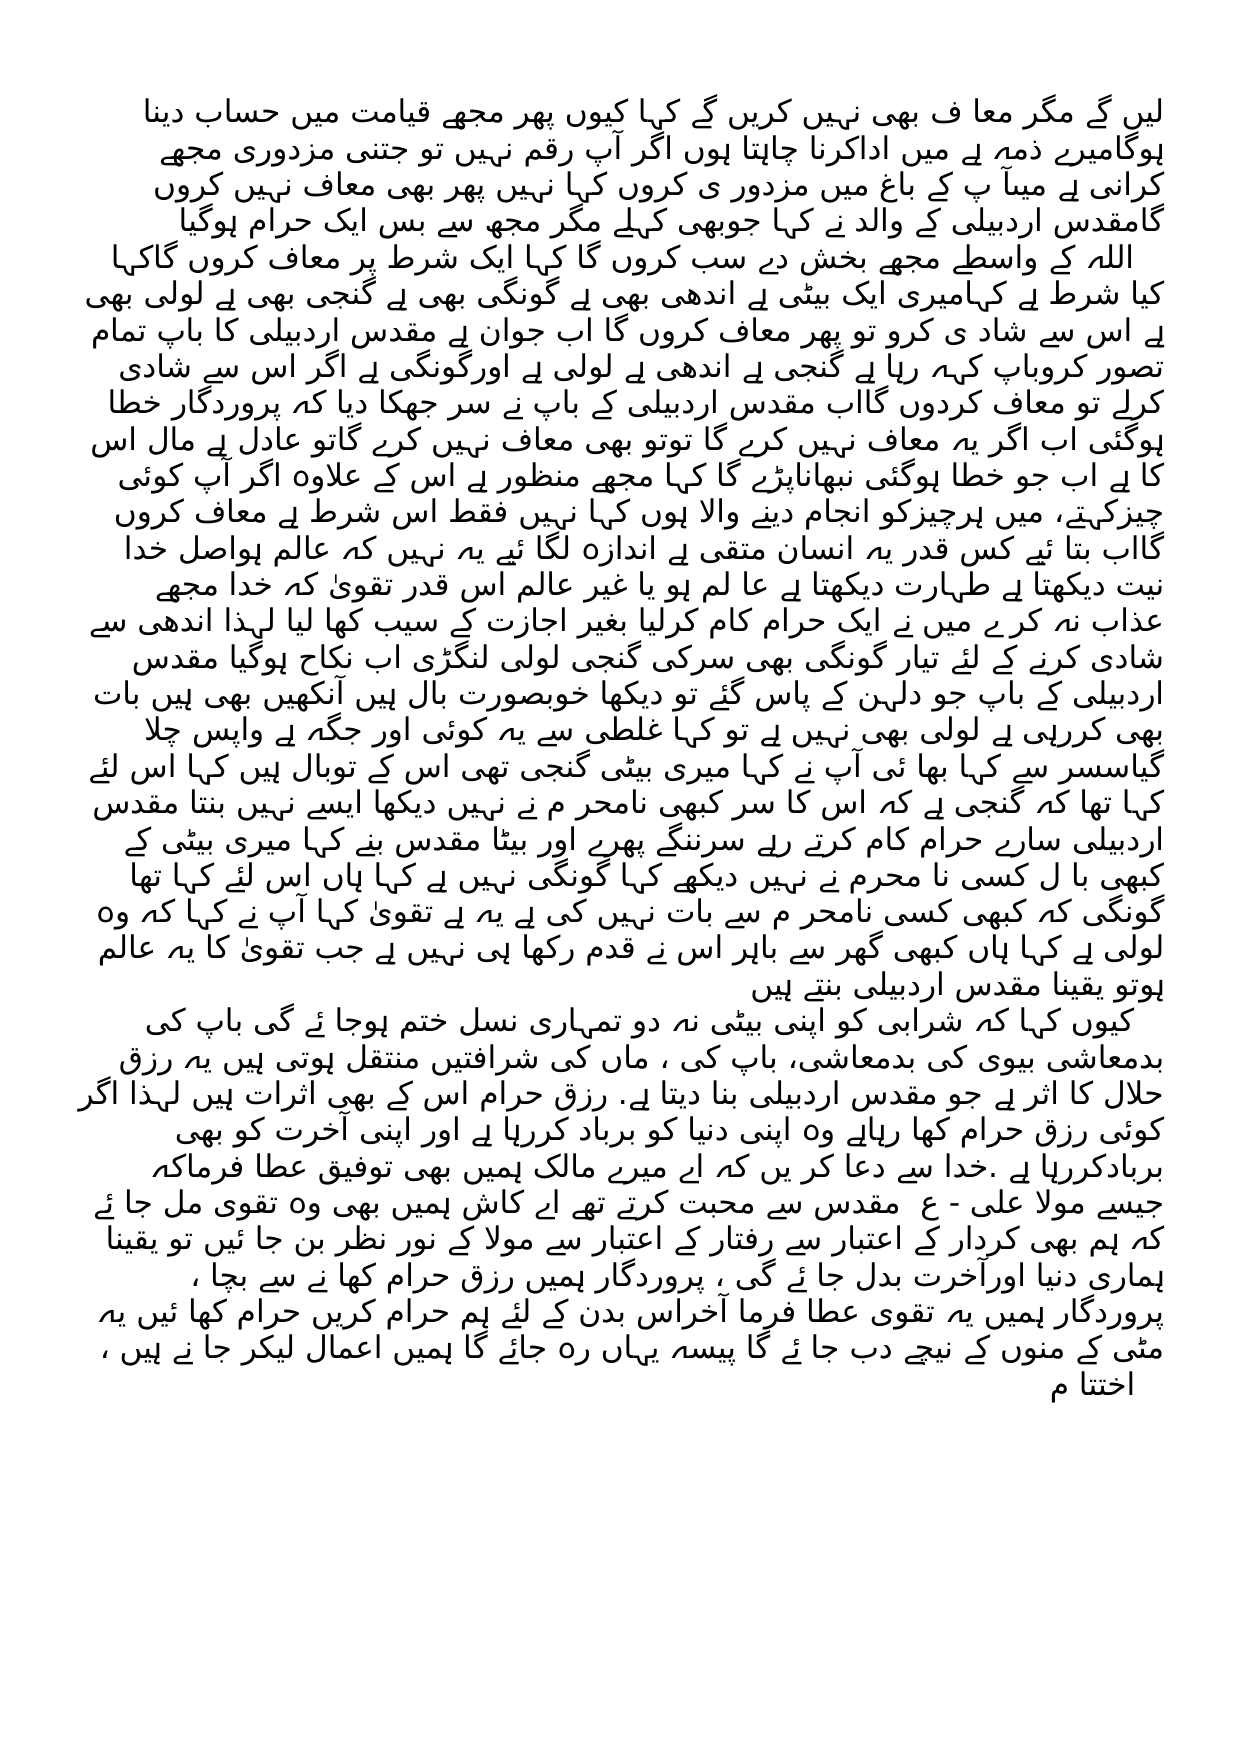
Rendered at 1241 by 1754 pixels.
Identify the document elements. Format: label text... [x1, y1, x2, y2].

text اختتا م [75, 1366, 1165, 1402]
text کیوں کہا کہ شرابی کو اپنی بیٹی نہ دو تمہاری نسل ختم ہوجا ئے گی باپ کی بدمعاشی بیوی کی بدمعاشی، باپ کی ، ماں کی شرافتیں منتقل ہوتی ہیں یہ رزق حلال کا اثر ہے جو مقدس اردبیلی بنا دیتا ہے. رزق حرام اس کے بھی اثرات ہیں لہذا اگر کوئی رزق حرام کھا رہاہے وہ اپنی دنیا کو برباد کررہا ہے اور اپنی آخرت کو بھی بربادکررہا ہے .خدا سے دعا کر یں کہ اے میرے مالک ہمیں بھی توفیق عطا فرماکہ جیسے مولا علی - ع مقدس سے محبت کرتے تھے اے کاش ہمیں بھی وہ تقوی مل جا ئے کہ ہم بھی کردار کے اعتبار سے رفتار کے اعتبار سے مولا کے نور نظر بن جا ئیں تو یقینا ہماری دنیا اورآخرت بدل جا ئے گی ، پروردگار ہمیں رزق حرام کھا نے سے بچا ، پروردگار ہمیں یہ تقوی عطا فرما آخراس بدن کے لئے ہم حرام کریں حرام کھا ئیں یہ مٹی کے منوں کے نیچے دب جا ئے گا پیسہ یہاں رہ جائے گا ہمیں اعمال لیکر جا نے ہیں ، [75, 1003, 1165, 1366]
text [75, 94, 1165, 239]
text اللہ کے واسطے مجھے بخش دے سب کروں گا کہا ایک شرط پر معاف کروں گاکہا کیا شرط ہے کہامیری ایک بیٹی ہے اندھی بھی ہے گونگی بھی ہے گنجی بھی ہے لولی بھی ہے اس سے شاد ی کرو تو پھر معاف کروں گا اب جوان ہے مقدس اردبیلی کا باپ تمام تصور کروباپ کہہ رہا ہے گنجی ہے اندھی ہے لولی ہے اورگونگی ہے اگر اس سے شادی کرلے تو معاف کردوں گااب مقدس اردبیلی کے باپ نے سر جھکا دیا کہ پروردگار خطا ہوگئی اب اگر یہ معاف نہیں کرے گا توتو بھی معاف نہیں کرے گاتو عادل ہے مال اس کا ہے اب جو خطا ہوگئی نبھاناپڑے گا کہا مجھے منظور ہے اس کے علاوہ اگر آپ کوئی چیزکہتے، میں ہرچیزکو انجام دینے والا ہوں کہا نہیں فقط اس شرط ہے معاف کروں گااب بتا ئیے کس قدر یہ انسان متقی ہے اندازہ لگا ئیے یہ نہیں کہ عالم ہواصل خدا نیت دیکھتا ہے طہارت دیکھتا ہے عا لم ہو یا غیر عالم اس قدر تقویٰ کہ خدا مجھے عذاب نہ کر ے میں نے ایک حرام کام کرلیا بغیر اجازت کے سیب کھا لیا لہذا اندھی سے شادی کرنے کے لئے تیار گونگی بھی سرکی گنجی لولی لنگڑی اب نکاح ہوگیا مقدس اردبیلی کے باپ جو دلہن کے پاس گئے تو دیکھا خوبصورت بال ہیں آنکھیں بھی ہیں بات بھی کررہی ہے لولی بھی نہیں ہے تو کہا غلطی سے یہ کوئی اور جگہ ہے واپس چلا گیاسسر سے کہا بھا ئی آپ نے کہا میری بیٹی گنجی تھی اس کے توبال ہیں کہا اس لئے کہا تھا کہ گنجی ہے کہ اس کا سر کبھی نامحر م نے نہیں دیکھا ایسے نہیں بنتا مقدس اردبیلی سارے حرام کام کرتے رہے سرننگے پھرے اور بیٹا مقدس بنے کہا میری بیٹی کے کبھی با ل کسی نا محرم نے نہیں دیکھے کہا گونگی نہیں ہے کہا ہاں اس لئے کہا تھا گونگی کہ کبھی کسی نامحر م سے بات نہیں کی ہے یہ ہے تقویٰ کہا آپ نے کہا کہ وہ لولی ہے کہا ہاں کبھی گھر سے باہر اس نے قدم رکھا ہی نہیں ہے جب تقویٰ کا یہ عالم ہوتو یقینا مقدس اردبیلی بنتے ہیں [75, 239, 1165, 1003]
